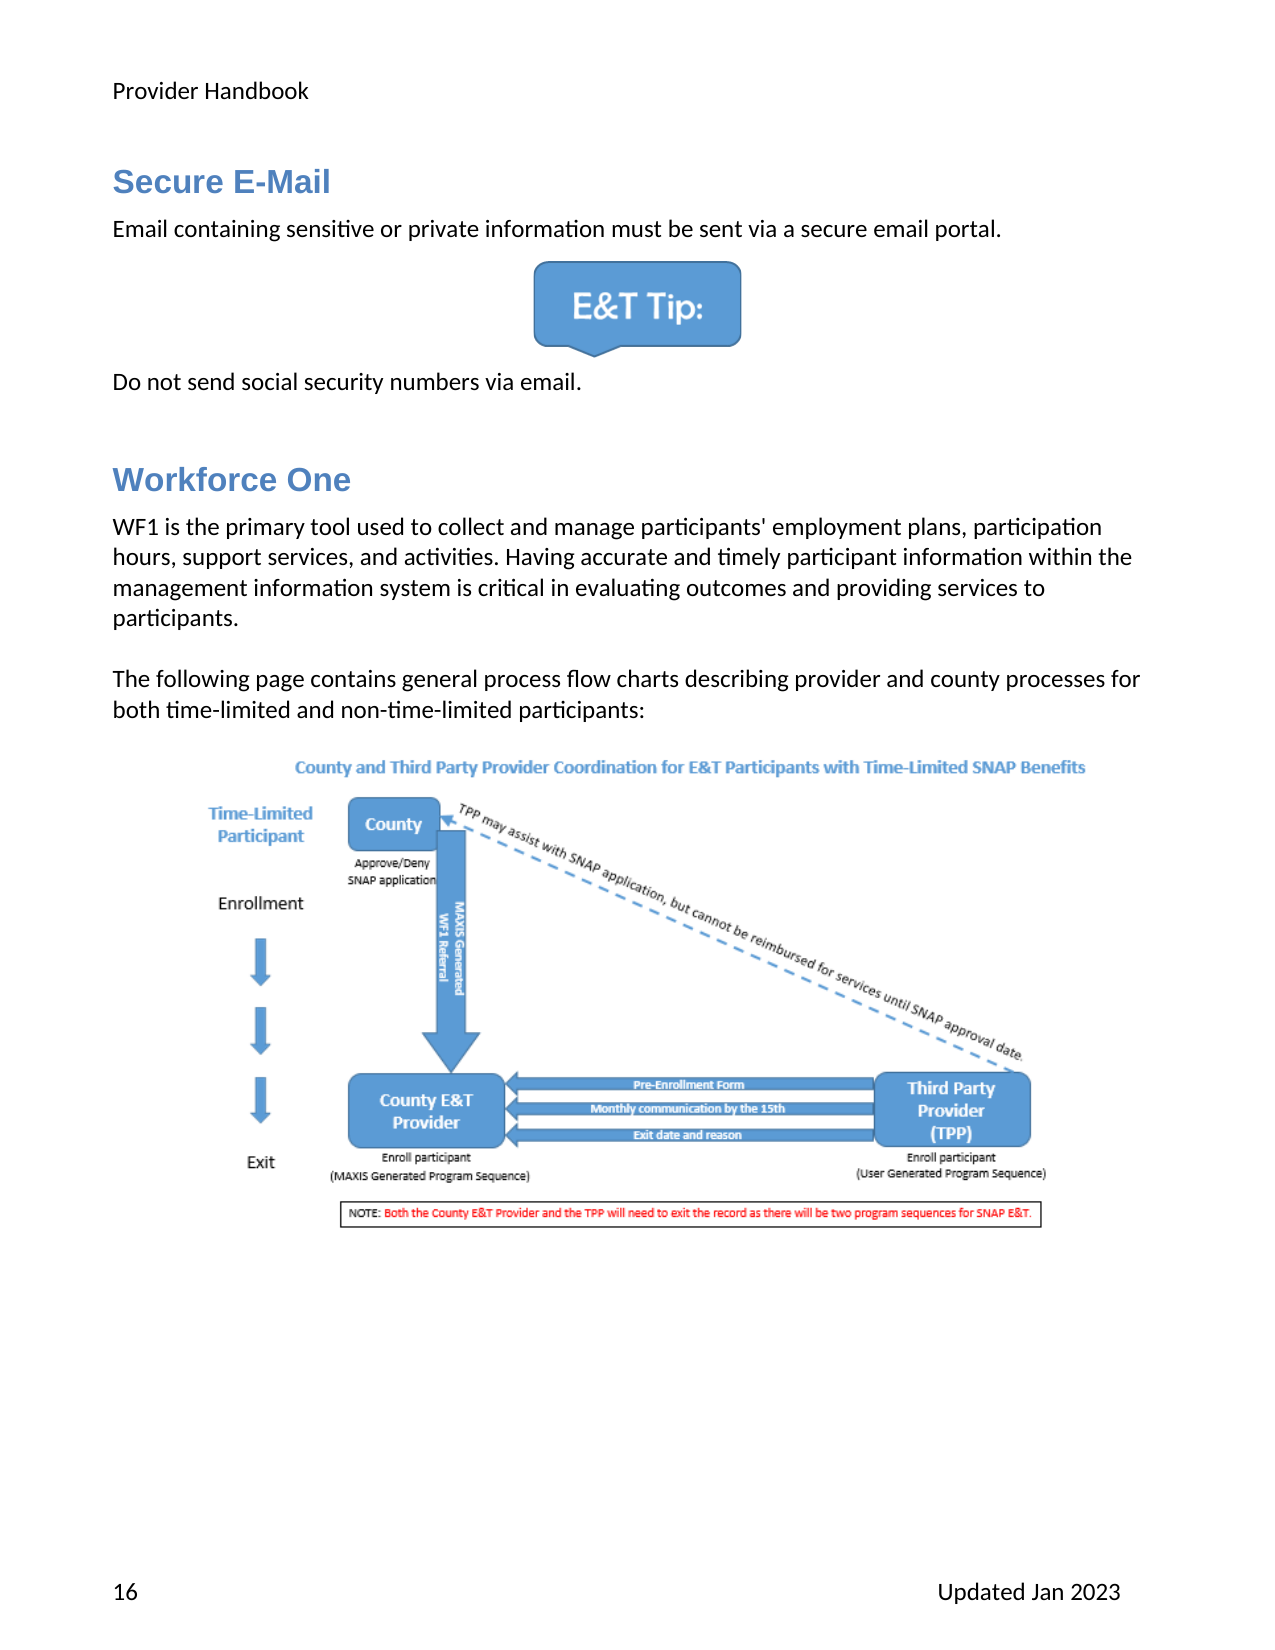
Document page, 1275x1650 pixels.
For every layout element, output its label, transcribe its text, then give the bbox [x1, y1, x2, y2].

subtitle Secure E-Mail [112, 162, 1066, 201]
picture [187, 755, 1088, 1241]
text Email containing sensitive or private information must be sent via a secure email portal. [112, 213, 1162, 244]
text Do not send social security numbers via email. [112, 366, 1162, 397]
subtitle Workforce One [112, 460, 1066, 498]
picture [533, 261, 742, 358]
text The following page contains general process flow charts describing provider and county processes for both time-limited and non-time-limited participants: [112, 663, 1162, 724]
text WF1 is the primary tool used to collect and manage participants' employment plans, participation hours, support services, and activities. Having accurate and timely participant information within the management information system is critical in evaluating outcomes and providing services to participants. [112, 511, 1162, 633]
